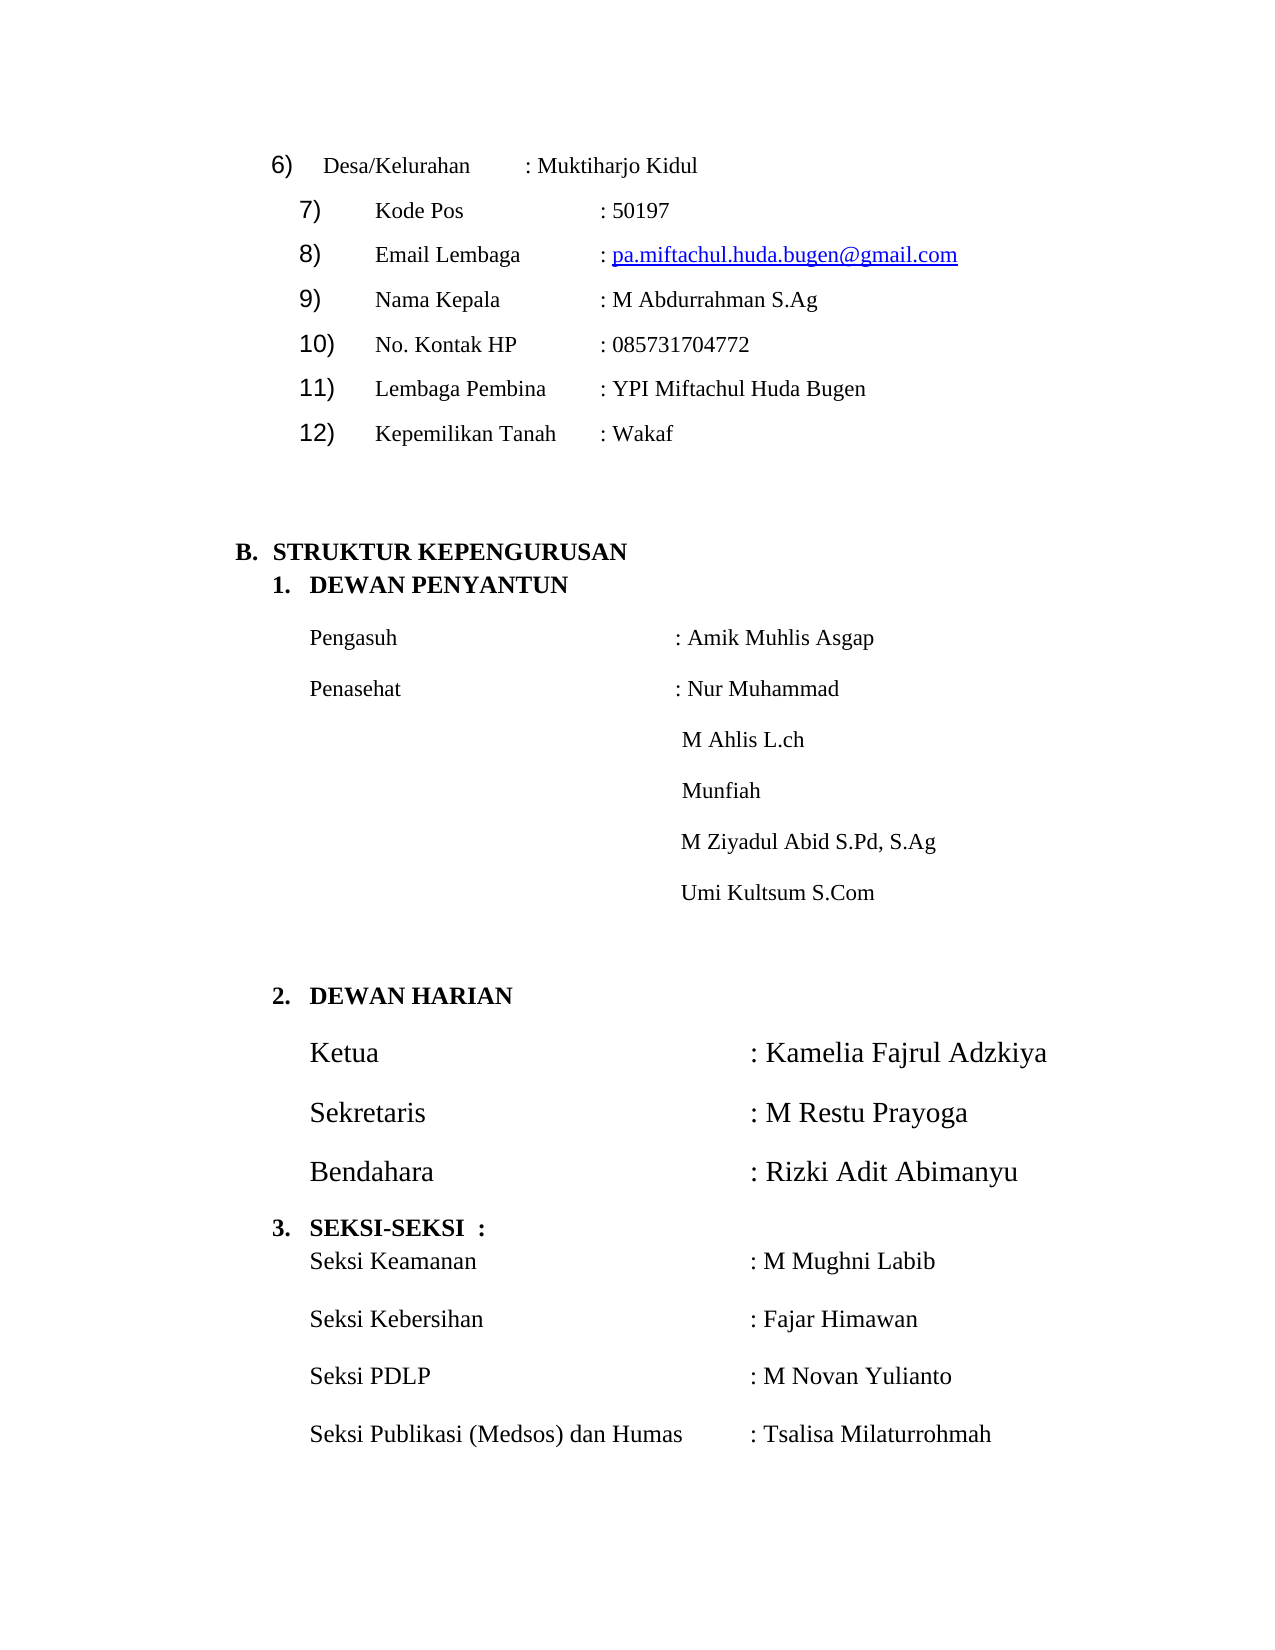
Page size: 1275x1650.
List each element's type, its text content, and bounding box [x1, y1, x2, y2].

list DEWAN HARIAN [272, 981, 1125, 1010]
list Desa/Kelurahan : Muktiharjo Kidul [271, 150, 993, 179]
text Bendahara : Rizki Adit Abimanyu [309, 1154, 1125, 1188]
text Umi Kultsum S.Com [225, 879, 1125, 906]
text Pengasuh : Amik Muhlis Asgap [309, 624, 1125, 651]
text Penasehat : Nur Muhammad [309, 675, 1125, 702]
text M Ziyadul Abid S.Pd, S.Ag [225, 828, 1125, 855]
list Email Lembaga : pa.miftachul.huda.bugen@gmail.com [299, 239, 993, 268]
list Seksi Keamanan : M Mughni Labib [309, 1246, 1126, 1275]
list DEWAN PENYANTUN [272, 570, 1125, 599]
list Kepemilikan Tanah : Wakaf [299, 418, 993, 447]
text Sekretaris : M Restu Prayoga [309, 1095, 1125, 1128]
text Seksi Publikasi (Medsos) dan Humas : Tsalisa Milaturrohmah [309, 1419, 1126, 1448]
text Ketua : Kamelia Fajrul Adzkiya [309, 1035, 1125, 1069]
list Kode Pos : 50197 [299, 195, 993, 223]
list STRUKTUR KEPENGURUSAN [235, 537, 1125, 566]
list No. Kontak HP : 085731704772 [299, 329, 993, 357]
text M Ahlis L.ch [225, 726, 1125, 753]
list Nama Kepala : M Abdurrahman S.Ag [299, 284, 993, 313]
list SEKSI-SEKSI : [272, 1213, 1125, 1242]
text Munfiah [225, 777, 1125, 804]
text Seksi Kebersihan : Fajar Himawan [309, 1304, 1126, 1333]
list Lembaga Pembina : YPI Miftachul Huda Bugen [299, 373, 993, 402]
text Seksi PDLP : M Novan Yulianto [309, 1361, 1126, 1390]
